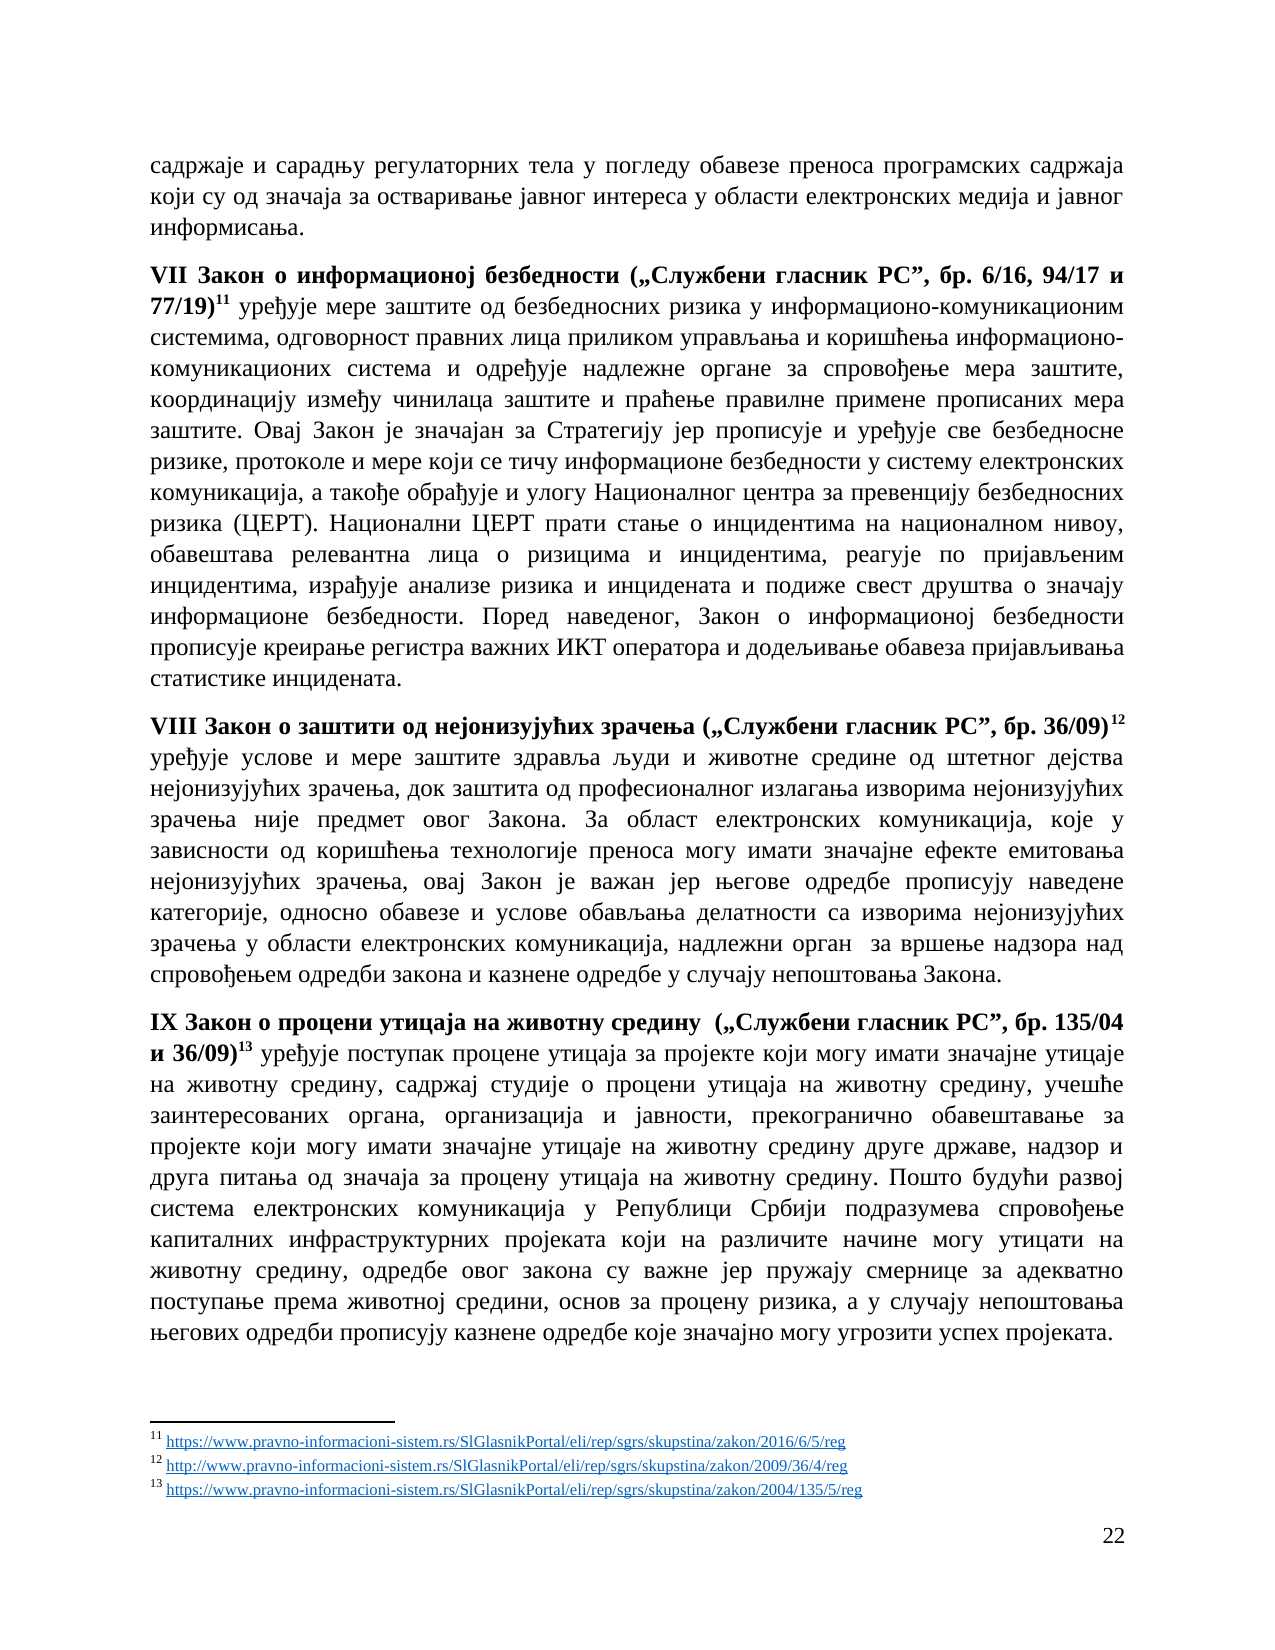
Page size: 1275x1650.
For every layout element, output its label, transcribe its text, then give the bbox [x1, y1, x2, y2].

text VIII Закон о заштити од нејонизујућих зрачења („Службени гласник РС”, бр. 36/09) уређује услове и мере заштите здравља људи и животне средине од штетног дејства нејонизујућих зрачења, док заштита од професионалног излагања изворима нејонизујућих зрачења није предмет овог Закона. За област електронских комуникација, које у зависности од коришћења технологије преноса могу имати значајне ефекте емитовања нејонизујућих зрачења, овај Закон је важан јер његове одредбе прописују наведене категорије, односно обавезе и услове обављања делатности са изворима нејонизујућих зрачења у области електронских комуникација, надлежни орган за вршење надзора над спровођењем одредби закона и казнене одредбе у случају непоштовања Закона. [150, 711, 1125, 773]
